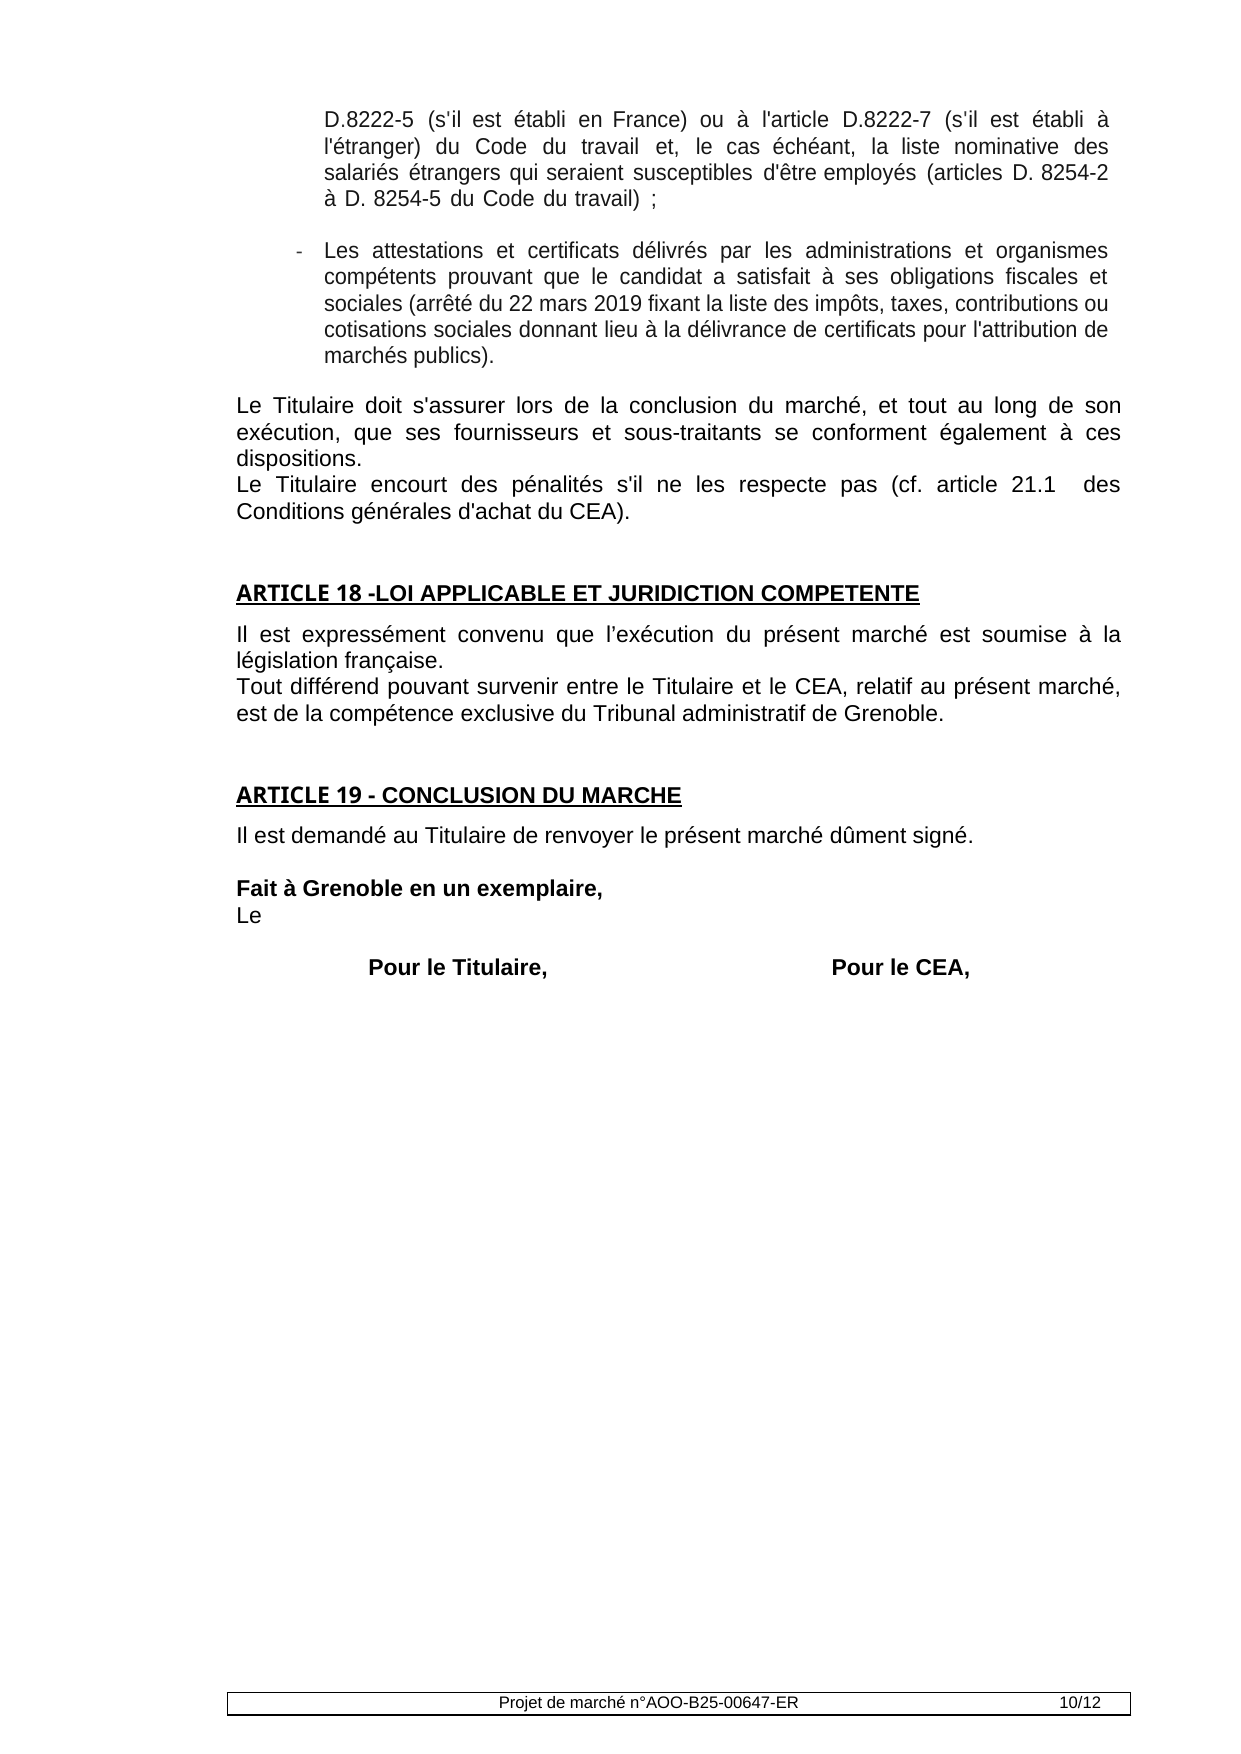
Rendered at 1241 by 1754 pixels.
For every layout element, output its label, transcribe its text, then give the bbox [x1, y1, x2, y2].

text Tout différend pouvant survenir entre le Titulaire et le CEA, relatif au présent marché, est de la compétence exclusive du Tribunal administratif de Grenoble. [236, 673, 1122, 726]
text CONCLUSION DU MARCHE [236, 779, 1122, 810]
text Le Titulaire doit s'assurer lors de la conclusion du marché, et tout au long de son exécution, que ses fournisseurs et sous-traitants se conforment également à ces dispositions. [236, 392, 1122, 471]
table_header Pour le CEA, [680, 954, 1122, 981]
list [296, 106, 1109, 212]
text Le [236, 902, 1122, 928]
text Il est demandé au Titulaire de renvoyer le présent marché dûment signé. [236, 822, 1122, 849]
text Il est expressément convenu que l’exécution du présent marché est soumise à la législation française. [236, 621, 1122, 673]
text Le Titulaire encourt des pénalités s'il ne les respecte pas (cf. article 21.1 des Conditions générales d'achat du CEA). [236, 471, 1122, 524]
subtitle LOI APPLICABLE ET JURIDICTION COMPETENTE [236, 577, 1122, 608]
table_header Pour le Titulaire, [236, 954, 679, 981]
list Les attestations et certificats délivrés par les administrations et organismes compétents prouvant que le candidat a satisfait à ses obligations fiscales et sociales (arrêté du 22 mars 2019 fixant la liste des impôts, taxes, contributions ou cotisations sociales donnant lieu à la délivrance de certificats pour l'attribution de marchés publics). [296, 237, 1109, 368]
text Fait à Grenoble en un exemplaire, [236, 875, 1122, 902]
